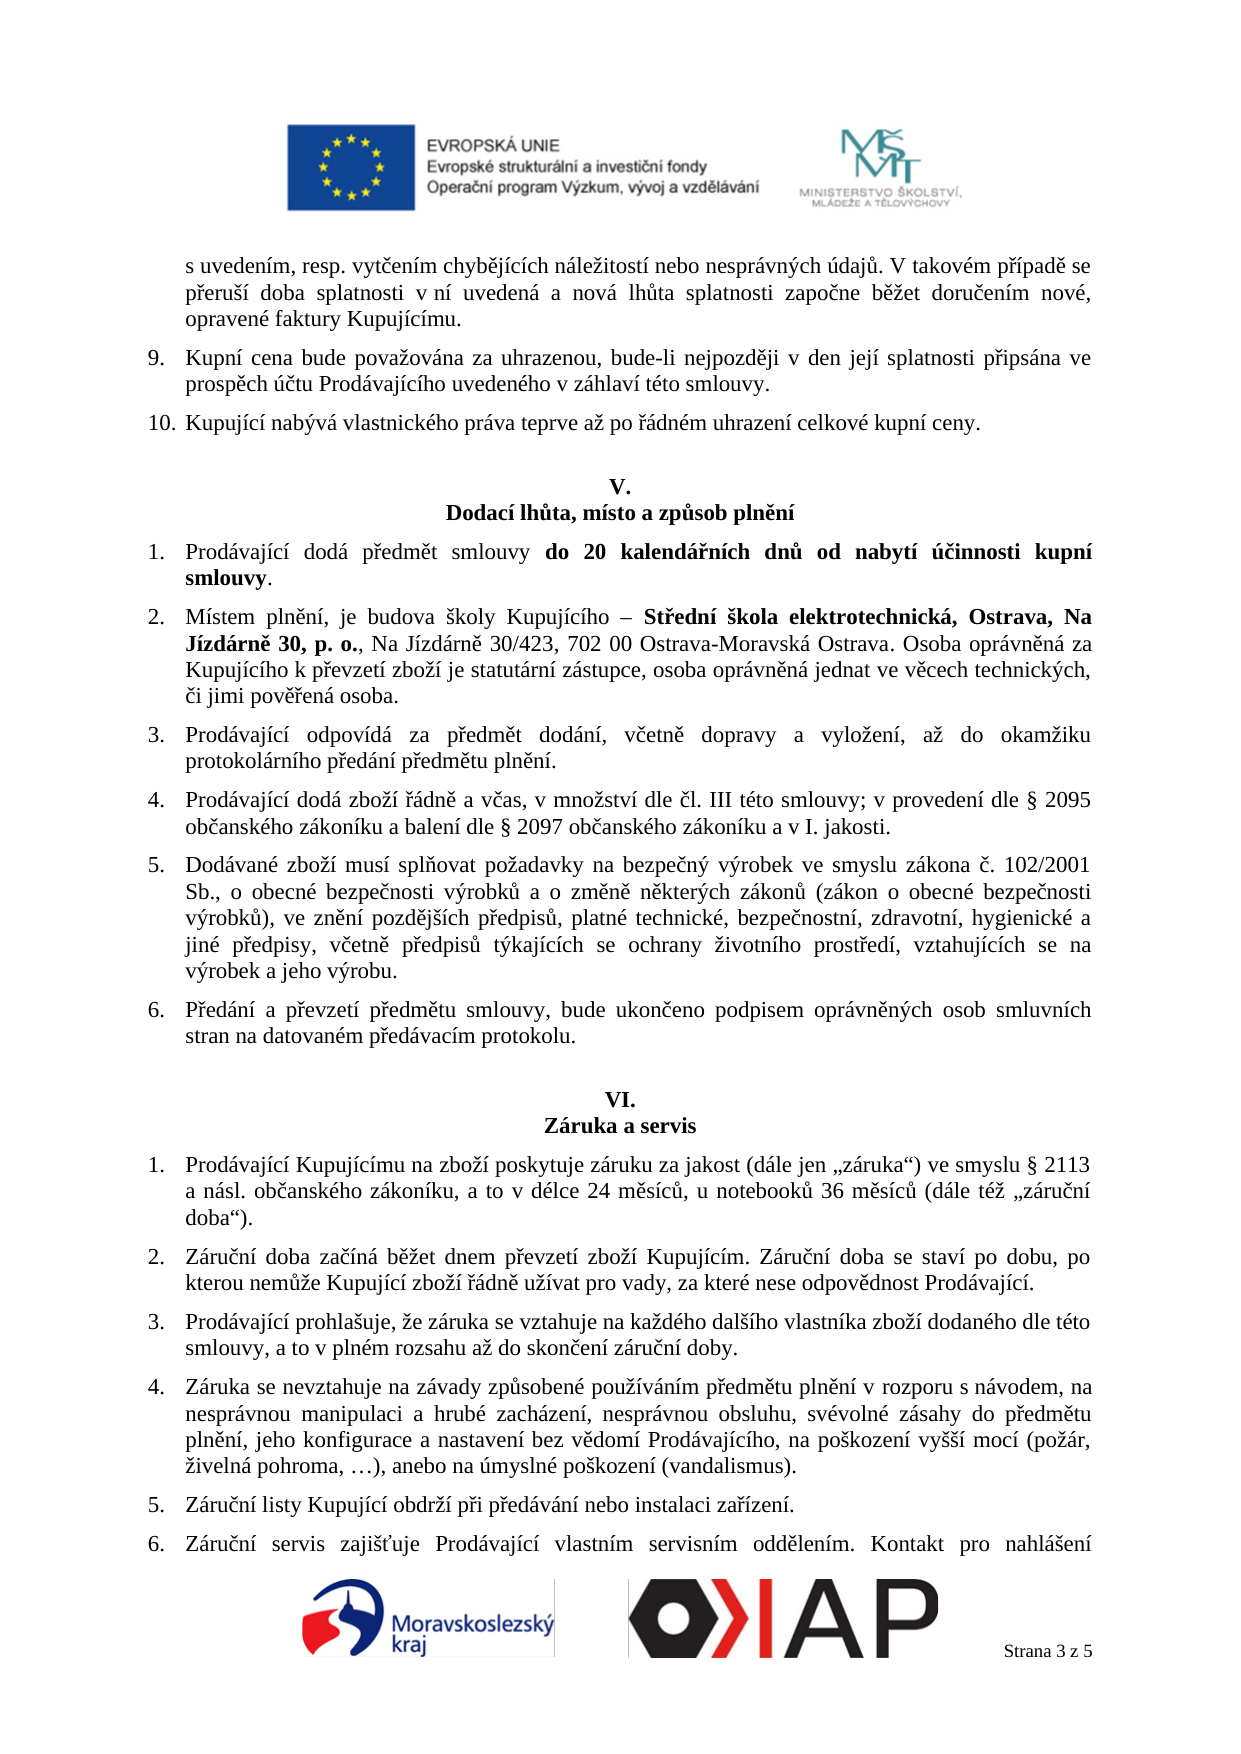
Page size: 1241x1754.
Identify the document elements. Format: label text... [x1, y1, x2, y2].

text V. [148, 473, 1092, 499]
list Prodávající dodá předmět smlouvy do 20 kalendářních dnů od nabytí účinnosti kupní smlouvy. [148, 538, 1092, 591]
list Předání a převzetí předmětu smlouvy, bude ukončeno podpisem oprávněných osob smluvních stran na datovaném předávacím protokolu. [148, 996, 1092, 1048]
picture [242, 83, 999, 253]
list Dodávané zboží musí splňovat požadavky na bezpečný výrobek ve smyslu zákona č. 102/2001 Sb., o obecné bezpečnosti výrobků a o změně některých zákonů (zákon o obecné bezpečnosti výrobků), ve znění pozdějších předpisů, platné technické, bezpečnostní, zdravotní, hygienické a jiné předpisy, včetně předpisů týkajících se ochrany životního prostředí, vztahujících se na výrobek a jeho výrobu. [148, 852, 1092, 983]
picture [302, 1579, 939, 1658]
list Prodávající prohlašuje, že záruka se vztahuje na každého dalšího vlastníka zboží dodaného dle této smlouvy, a to v plném rozsahu až do skončení záruční doby. [148, 1308, 1092, 1361]
list Prodávající odpovídá za předmět dodání, včetně dopravy a vyložení, až do okamžiku protokolárního předání předmětu plnění. [148, 721, 1092, 774]
text Záruka a servis [148, 1112, 1092, 1139]
list Kupující nabývá vlastnického práva teprve až po řádném uhrazení celkové kupní ceny. [148, 409, 1092, 435]
text Dodací lhůta, místo a způsob plnění [148, 499, 1092, 526]
list Záruka se nevztahuje na závady způsobené používáním předmětu plnění v rozporu s návodem, na nesprávnou manipulaci a hrubé zacházení, nesprávnou obsluhu, svévolné zásahy do předmětu plnění, jeho konfigurace a nastavení bez vědomí Prodávajícího, na poškození vyšší mocí (požár, živelná pohroma, …), anebo na úmyslné poškození (vandalismus). [148, 1373, 1092, 1479]
text VI. [148, 1086, 1092, 1112]
list Prodávající dodá zboží řádně a včas, v množství dle čl. III této smlouvy; v provedení dle § 2095 občanského zákoníku a balení dle § 2097 občanského zákoníku a v I. jakosti. [148, 786, 1092, 839]
list Záruční doba začíná běžet dnem převzetí zboží Kupujícím. Záruční doba se staví po dobu, po kterou nemůže Kupující zboží řádně užívat pro vady, za které nese odpovědnost Prodávající. [148, 1243, 1092, 1296]
list Prodávající Kupujícímu na zboží poskytuje záruku za jakost (dále jen „záruka“) ve smyslu § 2113 a násl. občanského zákoníku, a to v délce 24 měsíců, u notebooků 36 měsíců (dále též „záruční doba“). [148, 1151, 1092, 1230]
list Záruční listy Kupující obdrží při předávání nebo instalaci zařízení. [148, 1491, 1092, 1517]
list Místem plnění, je budova školy Kupujícího – Střední škola elektrotechnická, Ostrava, Na Jízdárně 30, p. o., Na Jízdárně 30/423, 702 00 Ostrava-Moravská Ostrava. Osoba oprávněná za Kupujícího k převzetí zboží je statutární zástupce, osoba oprávněná jednat ve věcech technických, či jimi pověřená osoba. [148, 603, 1092, 709]
list Kupní cena bude považována za uhrazenou, bude-li nejpozději v den její splatnosti připsána ve prospěch účtu Prodávajícího uvedeného v záhlaví této smlouvy. [148, 344, 1092, 396]
